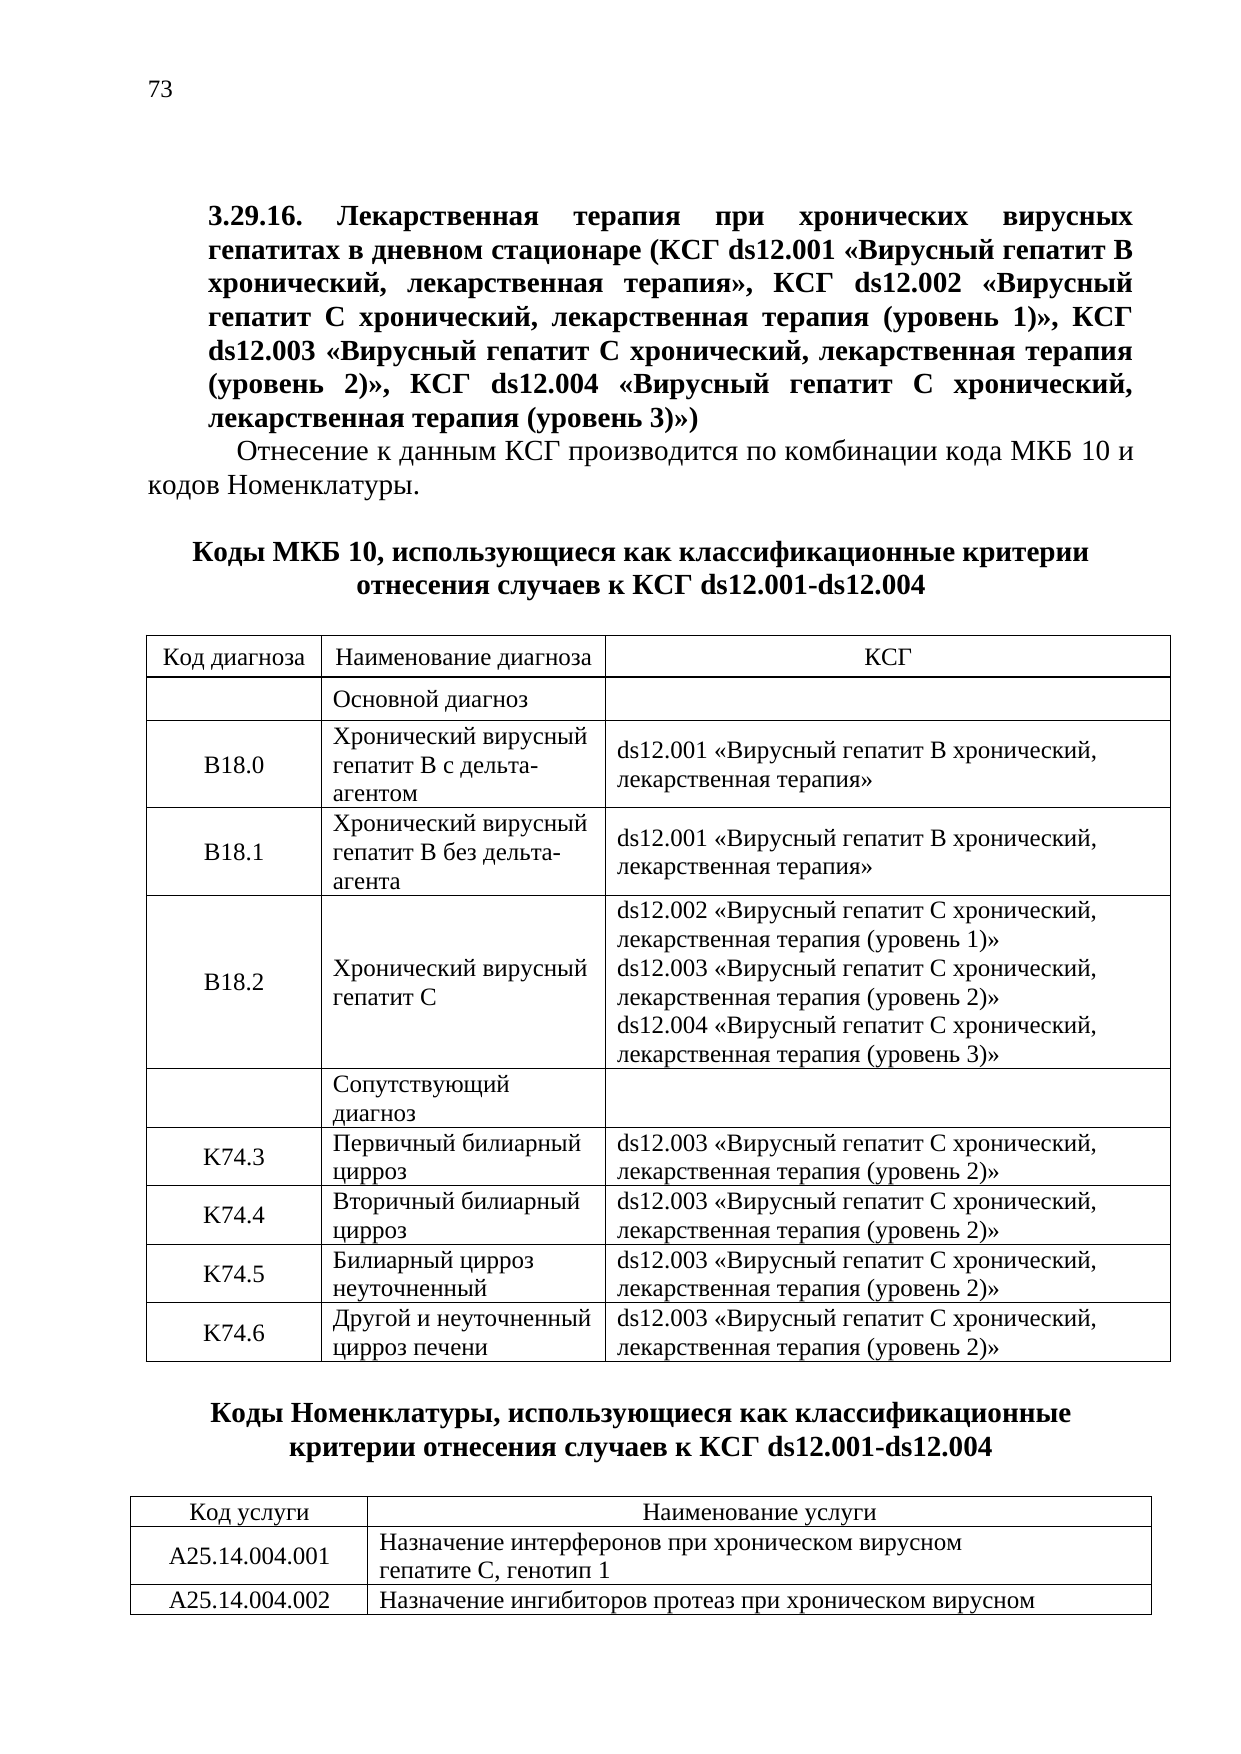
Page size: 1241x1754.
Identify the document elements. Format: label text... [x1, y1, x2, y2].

text Отнесение к данным КСГ производится по комбинации кода МКБ 10 и кодов Номенклатуры. [148, 433, 1134, 500]
table_header Код услуги [131, 1497, 367, 1526]
table_header Код диагноза [147, 636, 321, 676]
table_cell K74.6 [147, 1303, 321, 1361]
table_cell K74.4 [147, 1186, 321, 1244]
table_cell K74.3 [147, 1128, 321, 1185]
table_cell Назначение интерферонов при хроническом вирусном гепатите С, генотип 1 [368, 1527, 1151, 1584]
subtitle 3.29.16. Лекарственная терапия при хронических вирусных гепатитах в дневном стационаре (КСГ ds12.001 «Вирусный гепатит B хронический, лекарственная терапия», КСГ ds12.002 «Вирусный гепатит C хронический, лекарственная терапия (уровень 1)», КСГ ds12.003 «Вирусный гепатит C хронический, лекарственная терапия (уровень 2)», КСГ ds12.004 «Вирусный гепатит C хронический, лекарственная терапия (уровень 3)») [208, 198, 1134, 433]
table_cell A25.14.004.001 [131, 1527, 367, 1584]
table_cell B18.0 [147, 721, 321, 807]
table_cell Сопутствующий диагноз [322, 1069, 605, 1127]
table_cell Хронический вирусный гепатит B без дельта-агента [322, 808, 605, 894]
table_cell ds12.003 «Вирусный гепатит C хронический, лекарственная терапия (уровень 2)» [606, 1303, 1170, 1361]
table_cell Хронический вирусный гепатит B с дельта-агентом [322, 721, 605, 807]
table_cell B18.1 [147, 808, 321, 894]
table_cell ds12.003 «Вирусный гепатит C хронический, лекарственная терапия (уровень 2)» [606, 1186, 1170, 1244]
table_cell Первичный билиарный цирроз [322, 1128, 605, 1185]
table_cell B18.2 [147, 896, 321, 1068]
table_cell ds12.003 «Вирусный гепатит C хронический, лекарственная терапия (уровень 2)» [606, 1128, 1170, 1185]
table_cell ds12.001 «Вирусный гепатит B хронический, лекарственная терапия» [606, 721, 1170, 807]
table_cell [606, 678, 1170, 720]
table_cell K74.5 [147, 1245, 321, 1302]
table_cell Хронический вирусный гепатит C [322, 896, 605, 1068]
table_cell A25.14.004.002 [131, 1585, 367, 1614]
table_cell [606, 1069, 1170, 1127]
table_cell ds12.002 «Вирусный гепатит C хронический, лекарственная терапия (уровень 1)» ds12.003 «Вирусный гепатит C хронический, лекарственная терапия (уровень 2)» ds12.004 «Вирусный гепатит C хронический, лекарственная терапия (уровень 3)» [606, 896, 1170, 1068]
table_cell [147, 1069, 321, 1127]
table_header КСГ [606, 636, 1170, 676]
text Коды Номенклатуры, использующиеся как классификационные критерии отнесения случаев к КСГ ds12.001-ds12.004 [148, 1395, 1134, 1462]
table_header Наименование услуги [368, 1497, 1151, 1526]
table_cell Другой и неуточненный цирроз печени [322, 1303, 605, 1361]
text Коды МКБ 10, использующиеся как классификационные критерии отнесения случаев к КСГ ds12.001-ds12.004 [148, 534, 1134, 601]
table_cell Вторичный билиарный цирроз [322, 1186, 605, 1244]
table_cell ds12.003 «Вирусный гепатит C хронический, лекарственная терапия (уровень 2)» [606, 1245, 1170, 1302]
table_header Наименование диагноза [322, 636, 605, 676]
table_cell Билиарный цирроз неуточненный [322, 1245, 605, 1302]
table_cell Основной диагноз [322, 678, 605, 720]
table_cell ds12.001 «Вирусный гепатит B хронический, лекарственная терапия» [606, 808, 1170, 894]
table_cell [147, 678, 321, 720]
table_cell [368, 1585, 1151, 1614]
